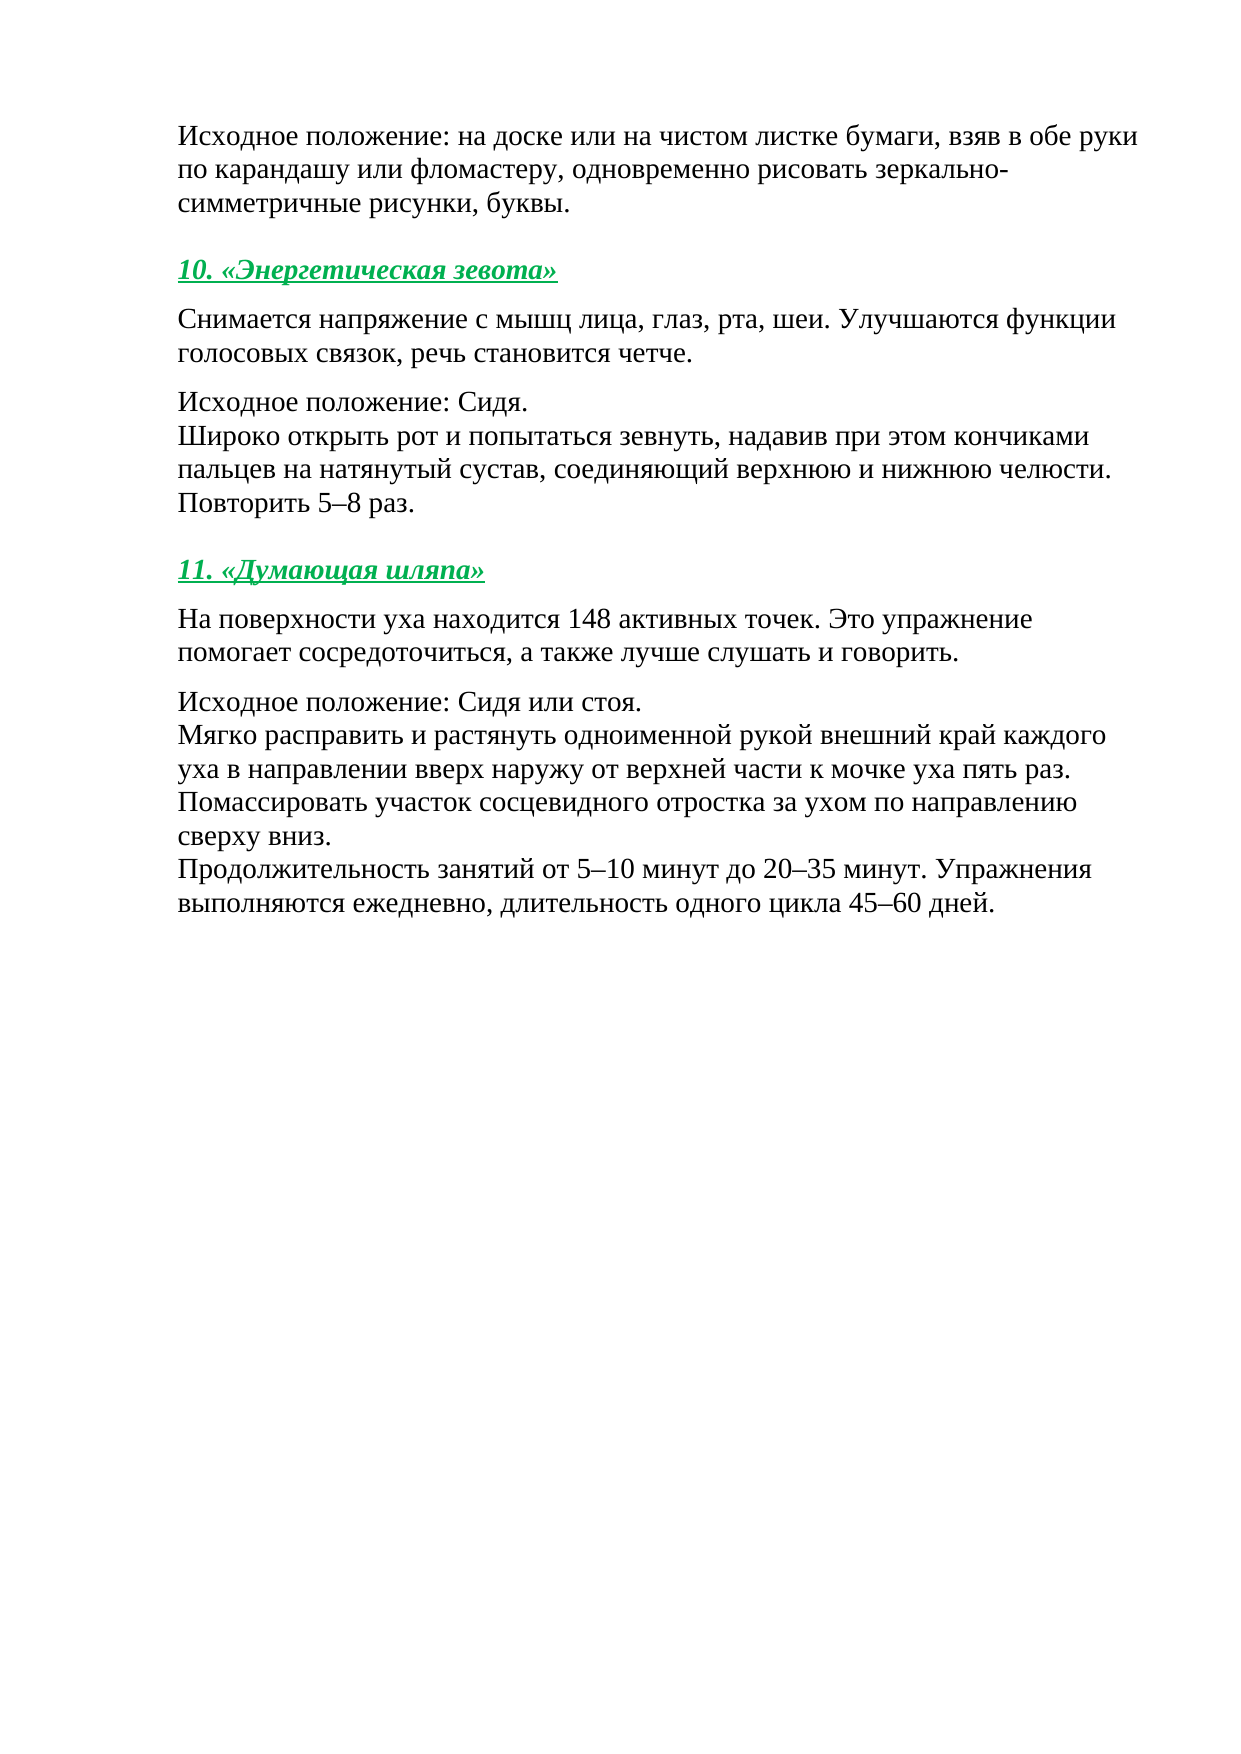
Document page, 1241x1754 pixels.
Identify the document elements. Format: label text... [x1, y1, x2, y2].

text Исходное положение: Сидя или стоя. Мягко расправить и растянуть одноименной рукой внешний край каждого уха в направлении вверх наружу от верхней части к мочке уха пять раз. Помассировать участок сосцевидного отростка за ухом по направлению сверху вниз. Продолжительность занятий от 5–10 минут до 20–35 минут. Упражнения выполняются ежедневно, длительность одного цикла 45–60 дней. [177, 684, 1152, 918]
text Исходное положение: на доске или на чистом листке бумаги, взяв в обе руки по карандашу или фломастеру, одновременно рисовать зеркально-симметричные рисунки, буквы. 10. «Энергетическая зевота» [177, 118, 1152, 286]
text Снимается напряжение с мышц лица, глаз, рта, шеи. Улучшаются функции голосовых связок, речь становится четче. [177, 301, 1152, 368]
text На поверхности уха находится 148 активных точек. Это упражнение помогает сосредоточиться, а также лучше слушать и говорить. [177, 601, 1152, 668]
text Исходное положение: Сидя. Широко открыть рот и попытаться зевнуть, надавив при этом кончиками пальцев на натянутый сустав, соединяющий верхнюю и нижнюю челюсти. Повторить 5–8 раз. 11. «Думающая шляпа» [177, 384, 1152, 585]
